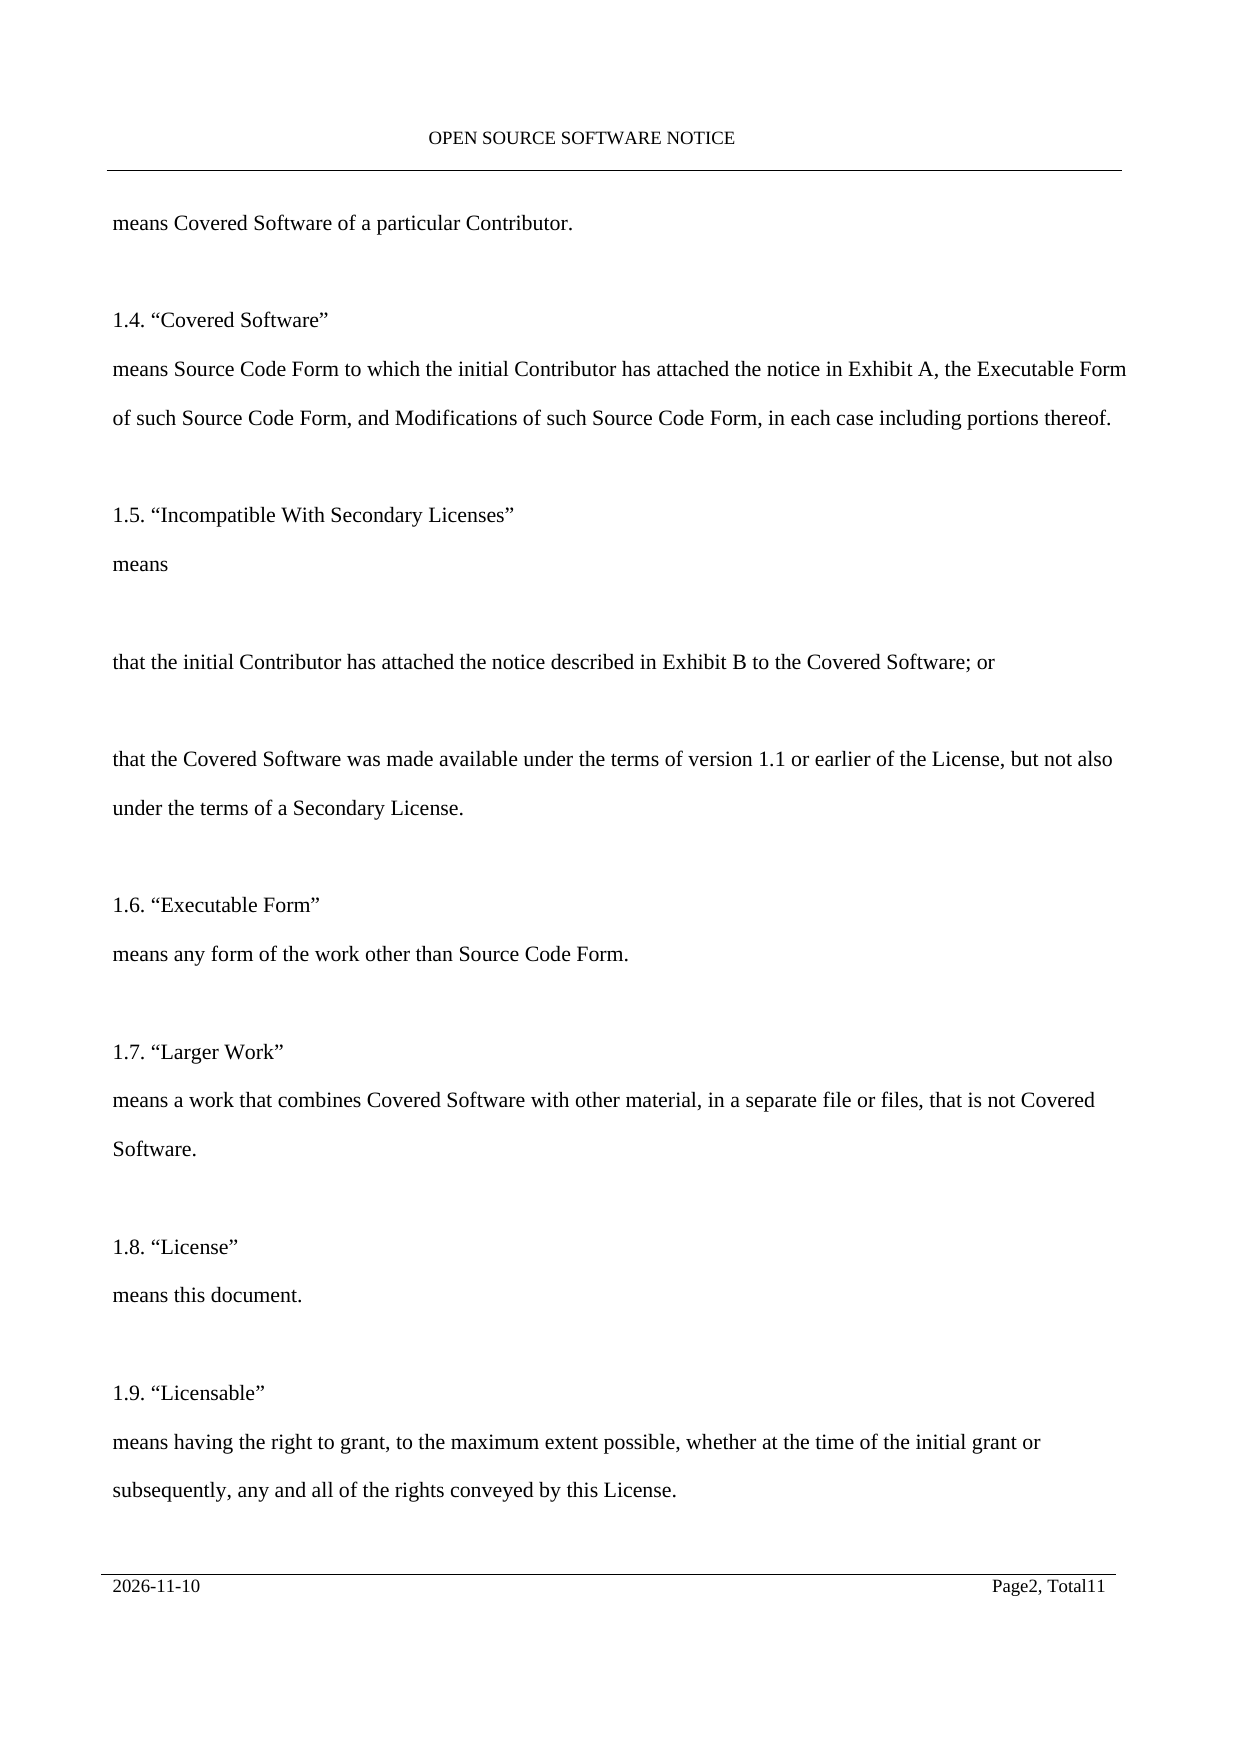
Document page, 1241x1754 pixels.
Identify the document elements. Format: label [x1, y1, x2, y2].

text [112, 206, 1128, 1506]
